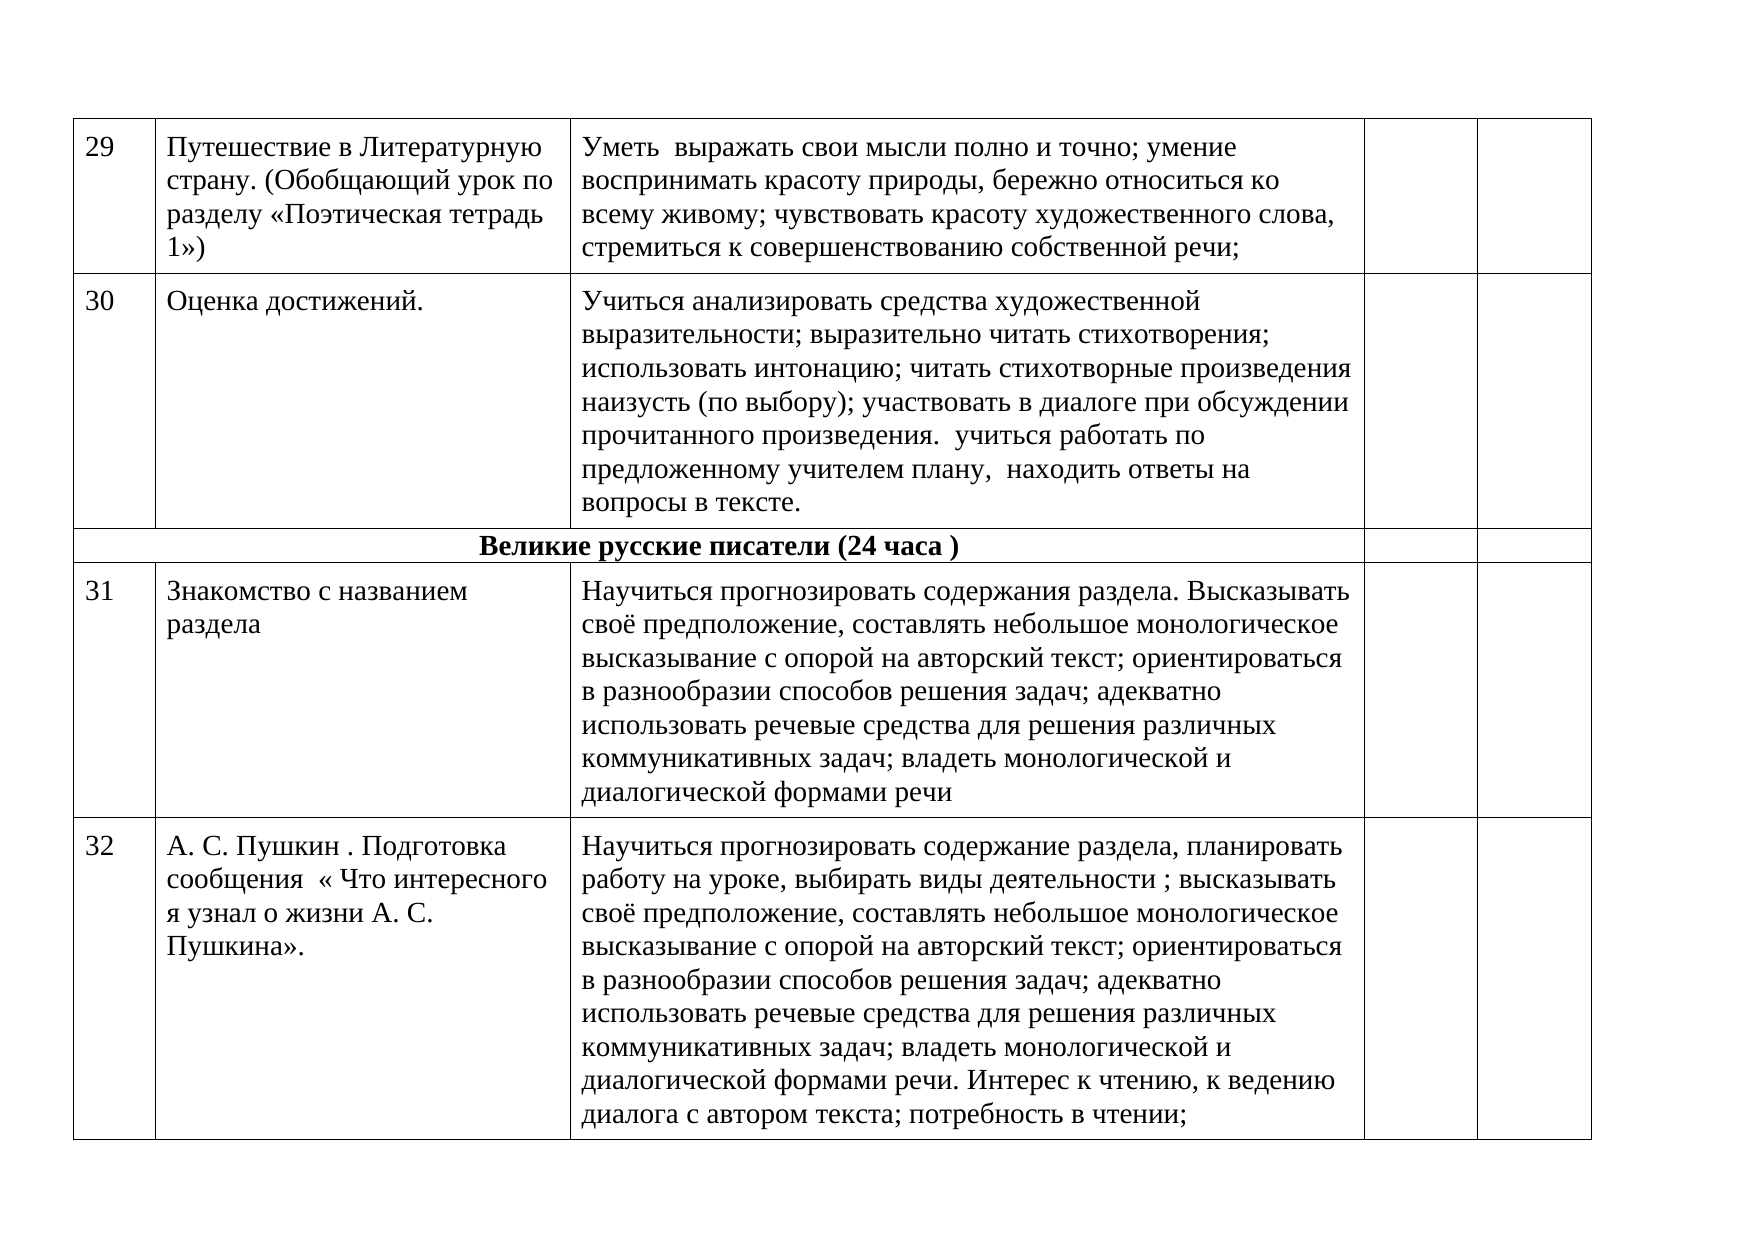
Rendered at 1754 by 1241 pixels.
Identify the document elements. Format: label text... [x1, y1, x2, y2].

table_cell [1478, 529, 1591, 562]
table_cell Знакомство с названием раздела [156, 563, 570, 817]
table_cell 32 [74, 818, 155, 1139]
table_cell 30 [74, 274, 155, 527]
table_cell [1365, 119, 1477, 272]
table_cell [1365, 274, 1477, 527]
table_cell [1365, 818, 1477, 1139]
table_cell [1365, 563, 1477, 817]
table_cell [1478, 274, 1591, 527]
table_cell Учиться анализировать средства художественной выразительности; выразительно читать стихотворения; использовать интонацию; читать стихотворные произведения наизусть (по выбору); участвовать в диалоге при обсуждении прочитанного произведения. учиться работать по предложенному учителем плану, находить ответы на вопросы в тексте. [571, 274, 1364, 527]
table_cell Оценка достижений. [156, 274, 570, 527]
table_cell [1478, 563, 1591, 817]
table_cell Уметь выражать свои мысли полно и точно; умение воспринимать красоту природы, бережно относиться ко всему живому; чувствовать красоту художественного слова, стремиться к совершенствованию собственной речи; [571, 119, 1364, 272]
table_cell Великие русские писатели (24 часа ) [74, 529, 1364, 562]
table_cell 29 [74, 119, 155, 272]
table_cell [1478, 119, 1591, 272]
table_cell Научиться прогнозировать содержание раздела, планировать работу на уроке, выбирать виды деятельности ; высказывать своё предположение, составлять небольшое монологическое высказывание с опорой на авторский текст; ориентироваться в разнообразии способов решения задач; адекватно использовать речевые средства для решения различных коммуникативных задач; владеть монологической и диалогической формами речи. Интерес к чтению, к ведению диалога с автором текста; потребность в чтении; [571, 818, 1364, 1139]
table_cell 31 [74, 563, 155, 817]
table_cell Научиться прогнозировать содержания раздела. Высказывать своё предположение, составлять небольшое монологическое высказывание с опорой на авторский текст; ориентироваться в разнообразии способов решения задач; адекватно использовать речевые средства для решения различных коммуникативных задач; владеть монологической и диалогической формами речи [571, 563, 1364, 817]
table_cell [1365, 529, 1477, 562]
table_cell А. С. Пушкин . Подготовка сообщения « Что интересного я узнал о жизни А. С. Пушкина». [156, 818, 570, 1139]
table_cell Путешествие в Литературную страну. (Обобщающий урок по разделу «Поэтическая тетрадь 1») [156, 119, 570, 272]
table_cell [1478, 818, 1591, 1139]
